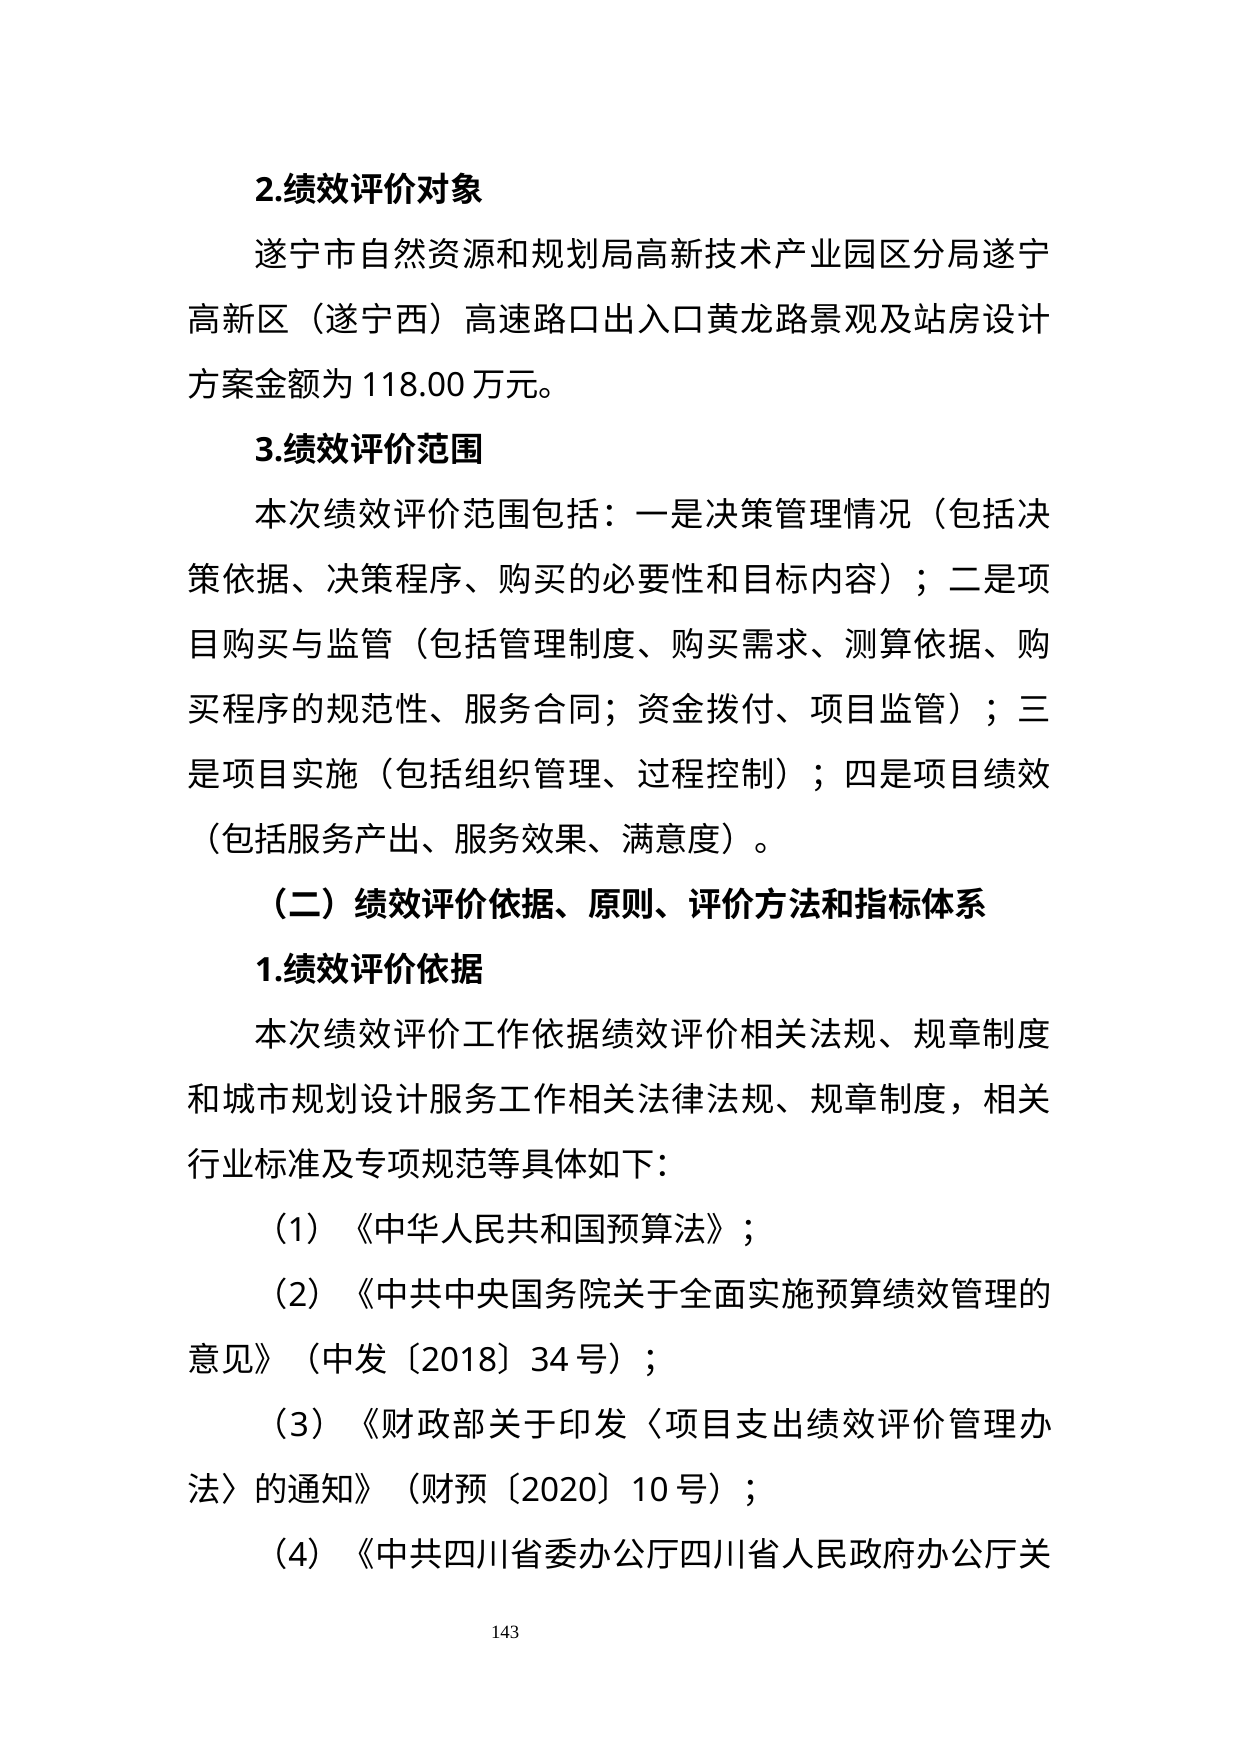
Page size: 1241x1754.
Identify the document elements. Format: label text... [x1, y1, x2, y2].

text 遂宁市自然资源和规划局高新技术产业园区分局遂宁高新区（遂宁西）高速路口出入口黄龙路景观及站房设计方案金额为118.00万元。 [187, 219, 1053, 414]
subtitle 3.绩效评价范围 [187, 414, 1053, 479]
text （1）《中华人民共和国预算法》； [187, 1194, 1053, 1259]
text （2）《中共中央国务院关于全面实施预算绩效管理的意见》（中发〔2018〕34号）； [187, 1259, 1053, 1389]
text 本次绩效评价范围包括：一是决策管理情况（包括决策依据、决策程序、购买的必要性和目标内容）；二是项目购买与监管（包括管理制度、购买需求、测算依据、购买程序的规范性、服务合同；资金拨付、项目监管）；三是项目实施（包括组织管理、过程控制）；四是项目绩效（包括服务产出、服务效果、满意度）。 [187, 479, 1053, 869]
subtitle 2.绩效评价对象 [187, 154, 1053, 219]
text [187, 1519, 1053, 1584]
subtitle （二）绩效评价依据、原则、评价方法和指标体系 [187, 869, 1053, 934]
subtitle 1.绩效评价依据 [187, 934, 1053, 999]
text 本次绩效评价工作依据绩效评价相关法规、规章制度和城市规划设计服务工作相关法律法规、规章制度，相关行业标准及专项规范等具体如下： [187, 999, 1053, 1194]
text （3）《财政部关于印发〈项目支出绩效评价管理办法〉的通知》（财预〔2020〕10号）； [187, 1389, 1053, 1519]
